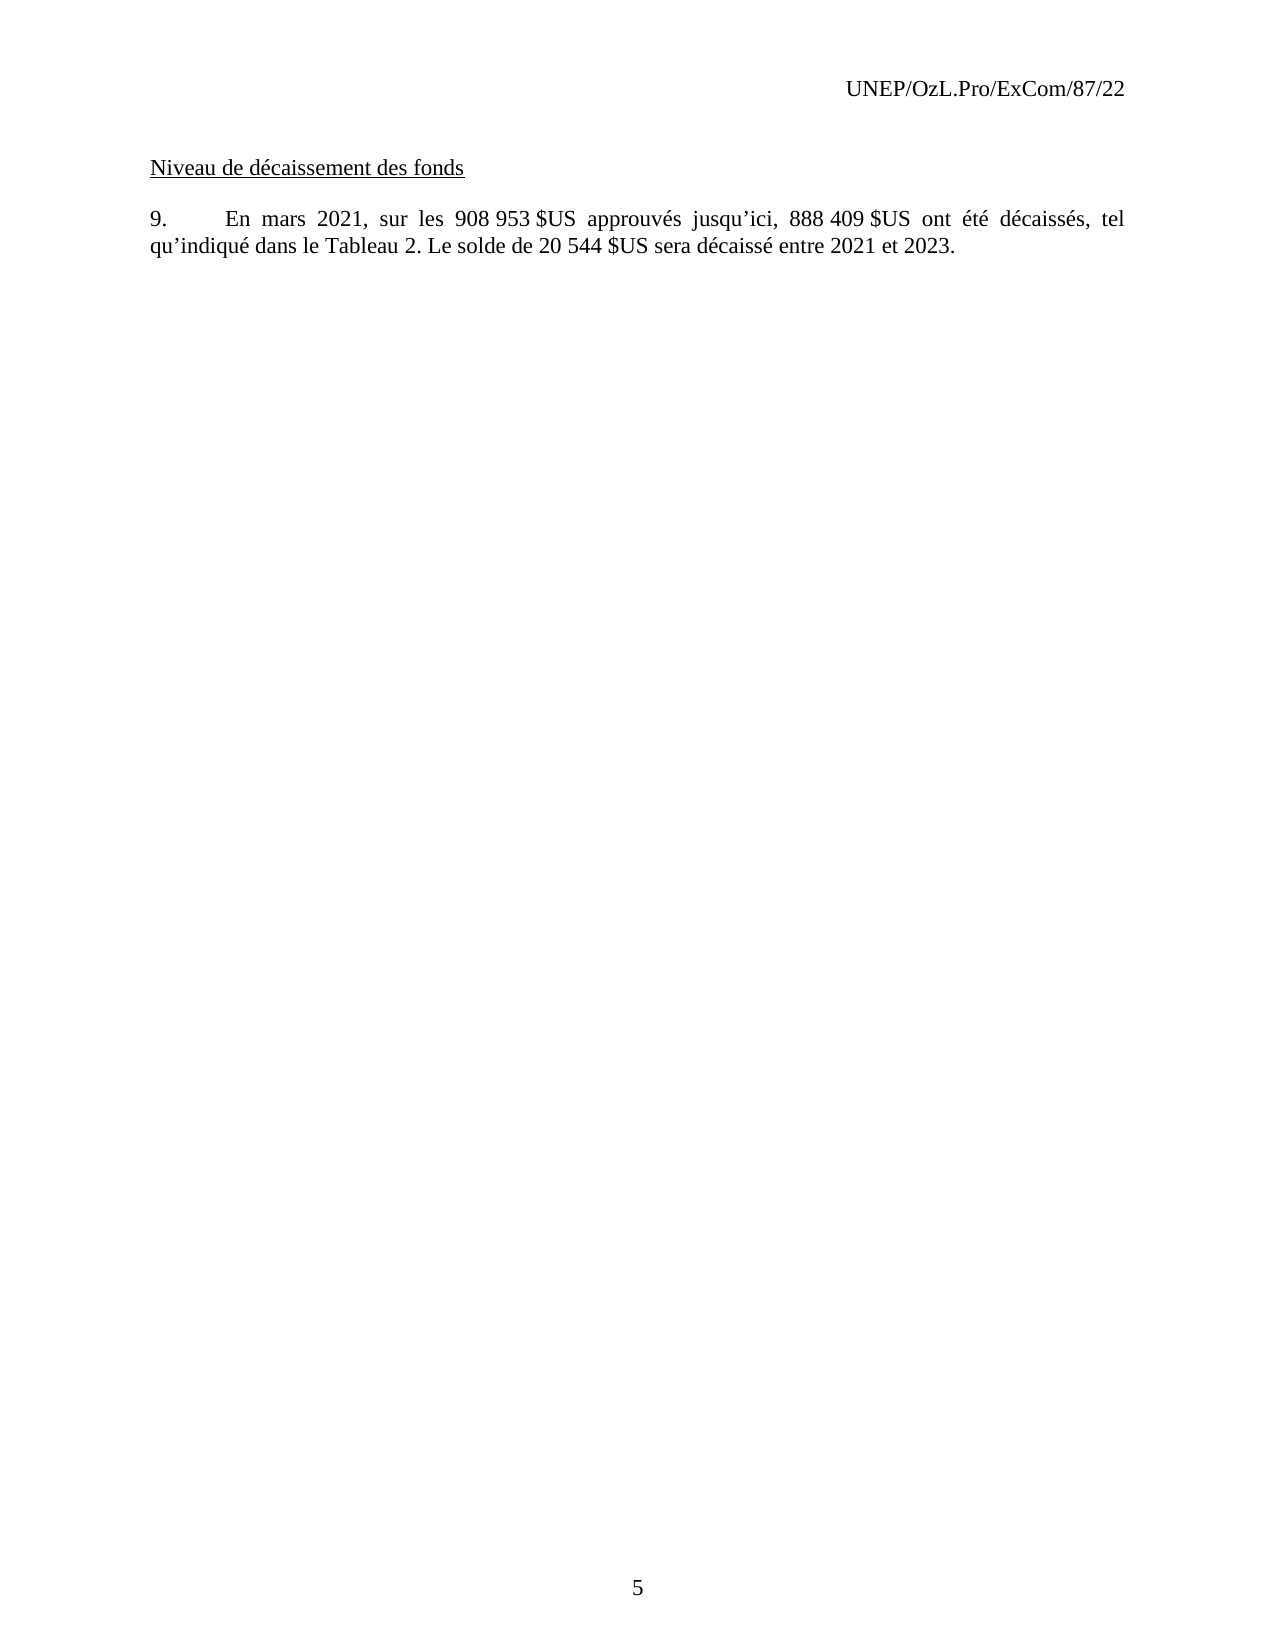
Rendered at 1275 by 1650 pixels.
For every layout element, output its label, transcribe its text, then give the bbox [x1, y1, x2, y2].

subtitle En mars 2021, sur les 908 953 $US approuvés jusqu’ici, 888 409 $US ont été décaissés, tel qu’indiqué dans le Tableau 2. Le solde de 20 544 $US sera décaissé entre 2021 et 2023. [150, 205, 1125, 258]
text Niveau de décaissement des fonds [150, 154, 1125, 180]
